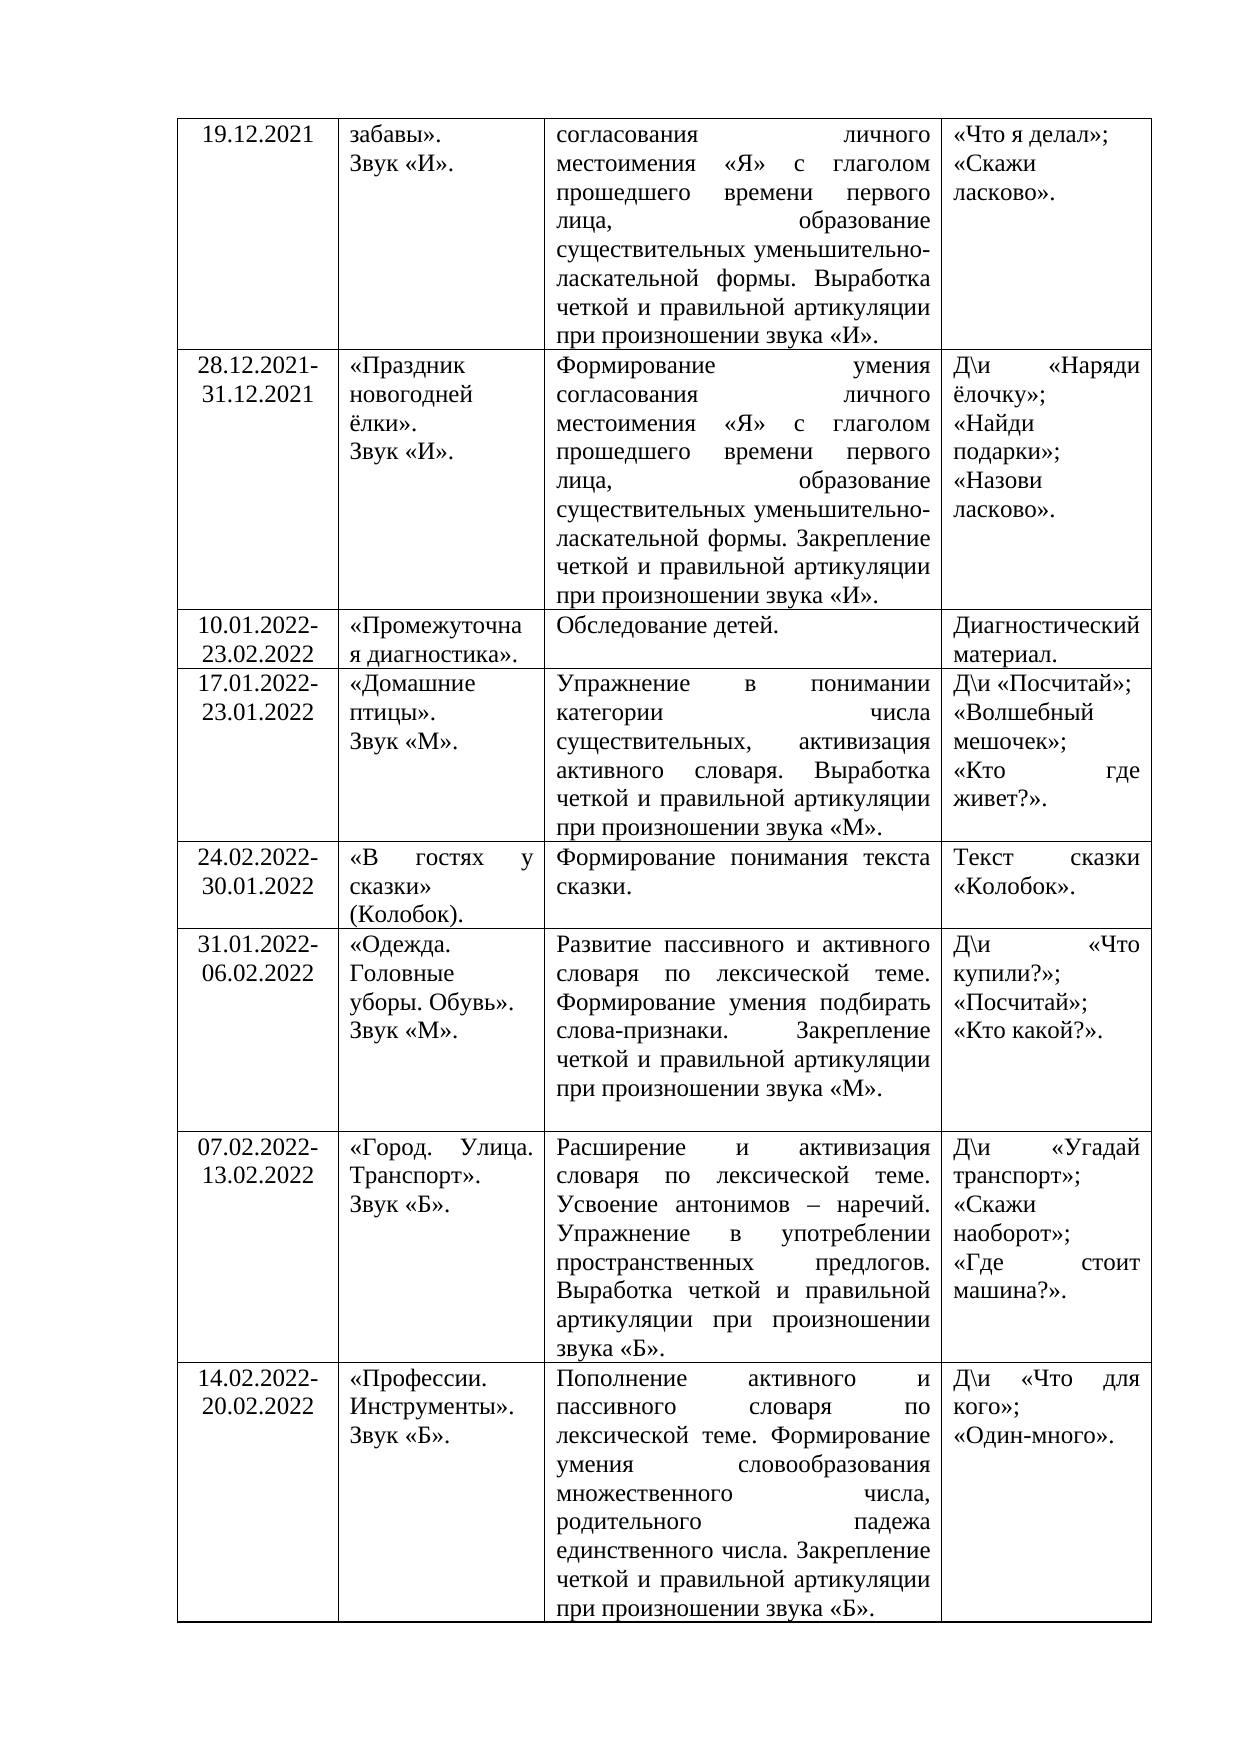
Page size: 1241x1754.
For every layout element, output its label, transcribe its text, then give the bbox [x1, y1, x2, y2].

table_cell «Профессии. Инструменты». Звук «Б». [339, 1363, 544, 1621]
table_cell Д\и «Посчитай»; «Волшебный мешочек»; «Кто где живет?». [942, 669, 1151, 841]
table_cell «В гостях у сказки» (Колобок). [339, 842, 544, 928]
table_cell «Промежуточная диагностика». [339, 610, 544, 667]
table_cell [545, 119, 941, 349]
table_cell Формирование понимания текста сказки. [545, 842, 941, 928]
table_cell Развитие пассивного и активного словаря по лексической теме. Формирование умения подбирать слова-признаки. Закрепление четкой и правильной артикуляции при произношении звука «М». [545, 929, 941, 1131]
table_cell Пополнение активного и пассивного словаря по лексической теме. Формирование умения словообразования множественного числа, родительного падежа единственного числа. Закрепление четкой и правильной артикуляции при произношении звука «Б». [545, 1363, 941, 1621]
table_cell «Домашние птицы». Звук «М». [339, 669, 544, 841]
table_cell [178, 119, 338, 349]
table_cell Д\и «Наряди ёлочку»; «Найди подарки»; «Назови ласково». [942, 350, 1151, 609]
table_cell «Праздник новогодней ёлки». Звук «И». [339, 350, 544, 609]
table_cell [942, 119, 1151, 349]
table_cell Диагностический материал. [942, 610, 1151, 667]
table_cell 24.02.2022- 30.01.2022 [178, 842, 338, 928]
table_cell 14.02.2022- 20.02.2022 [178, 1363, 338, 1621]
table_cell Текст сказки «Колобок». [942, 842, 1151, 928]
table_cell «Город. Улица. Транспорт». Звук «Б». [339, 1132, 544, 1362]
table_cell Д\и «Угадай транспорт»; «Скажи наоборот»; «Где стоит машина?». [942, 1132, 1151, 1362]
table_cell Д\и «Что для кого»; «Один-много». [942, 1363, 1151, 1621]
table_cell Д\и «Что купили?»; «Посчитай»; «Кто какой?». [942, 929, 1151, 1131]
table_cell 10.01.2022- 23.02.2022 [178, 610, 338, 667]
table_cell Обследование детей. [545, 610, 941, 667]
table_cell Расширение и активизация словаря по лексической теме. Усвоение антонимов – наречий. Упражнение в употреблении пространственных предлогов. Выработка четкой и правильной артикуляции при произношении звука «Б». [545, 1132, 941, 1362]
table_cell 17.01.2022- 23.01.2022 [178, 669, 338, 841]
table_cell 31.01.2022- 06.02.2022 [178, 929, 338, 1131]
table_cell «Одежда. Головные уборы. Обувь». Звук «М». [339, 929, 544, 1131]
table_cell 07.02.2022- 13.02.2022 [178, 1132, 338, 1362]
table_cell Упражнение в понимании категории числа существительных, активизация активного словаря. Выработка четкой и правильной артикуляции при произношении звука «М». [545, 669, 941, 841]
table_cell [339, 119, 544, 349]
table_cell Формирование умения согласования личного местоимения «Я» с глаголом прошедшего времени первого лица, образование существительных уменьшительно-ласкательной формы. Закрепление четкой и правильной артикуляции при произношении звука «И». [545, 350, 941, 609]
table_cell 28.12.2021- 31.12.2021 [178, 350, 338, 609]
